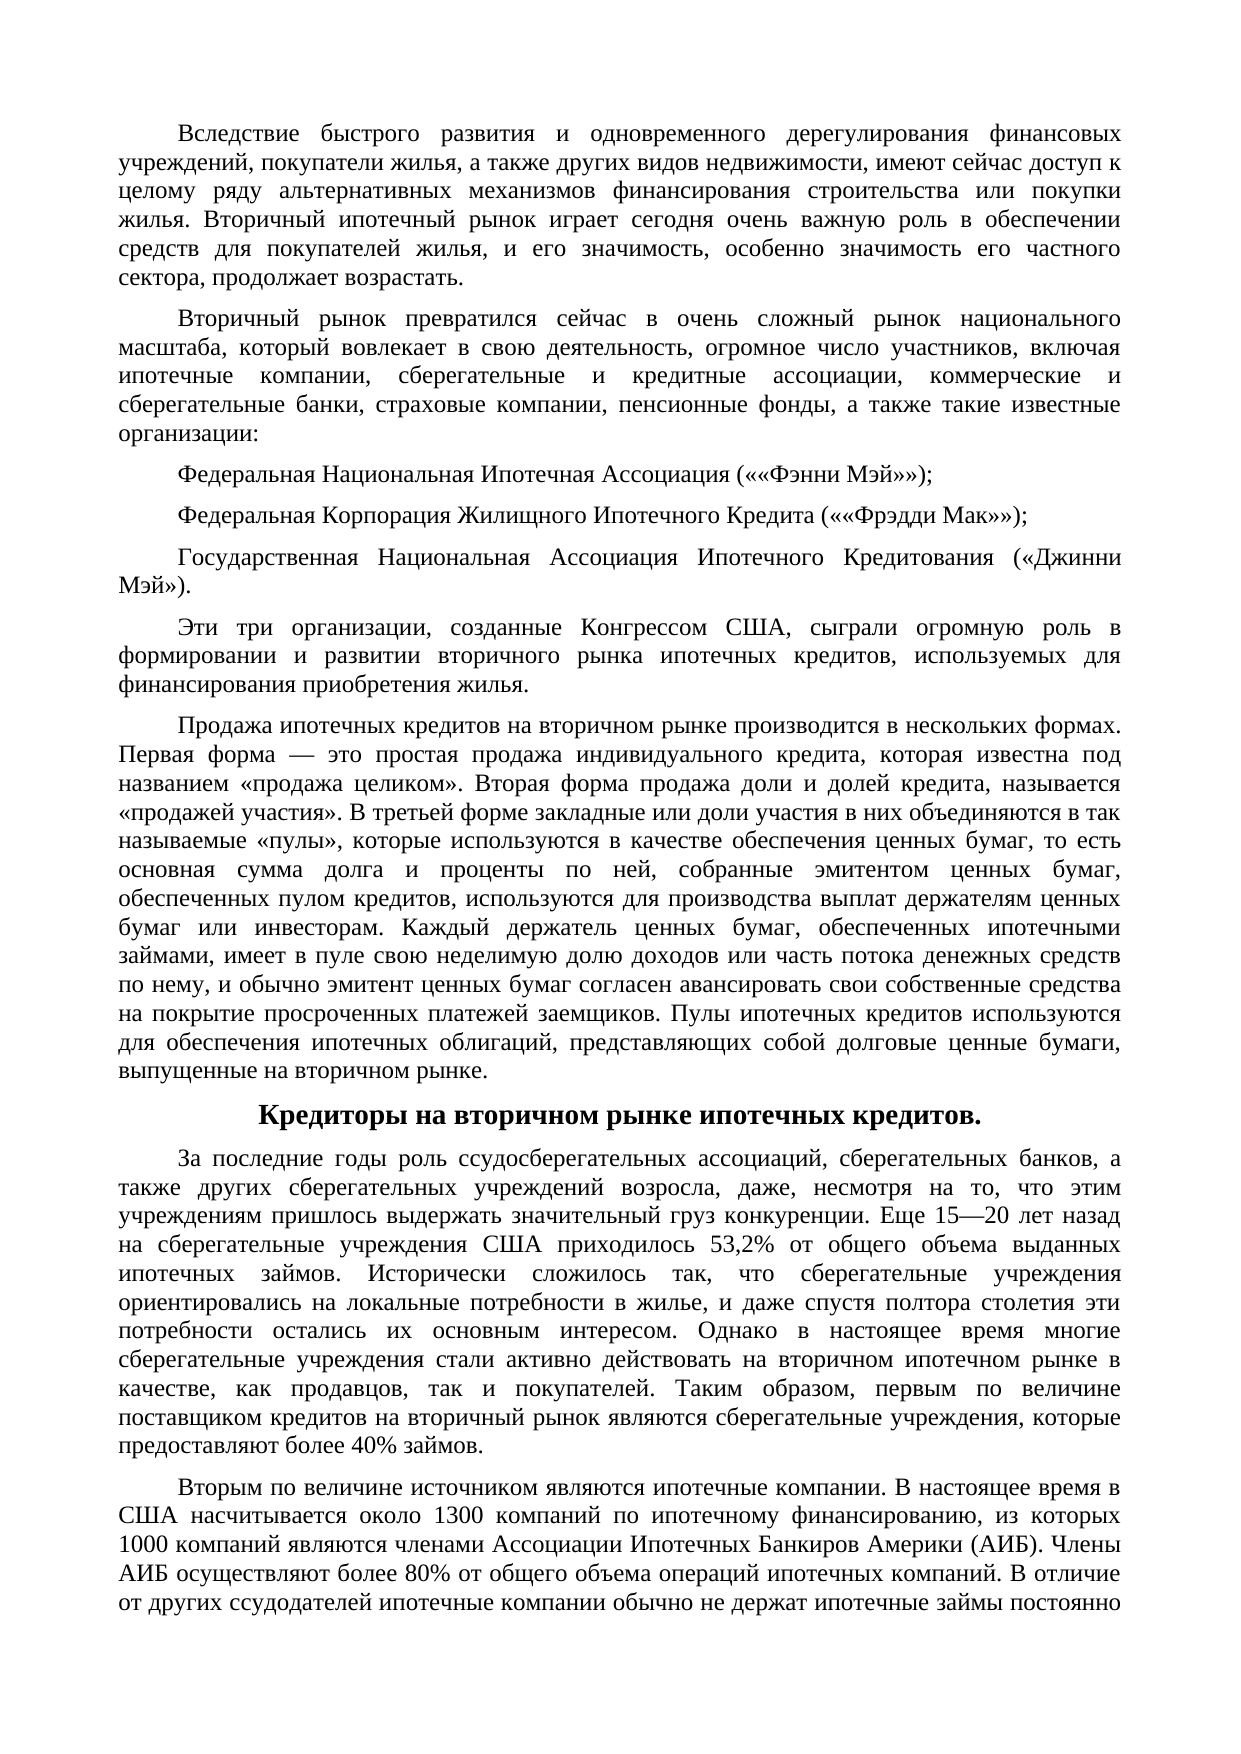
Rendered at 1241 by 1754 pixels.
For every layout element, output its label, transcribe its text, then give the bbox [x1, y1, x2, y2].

text Вследствие быстрого развития и одновременного дерегулирования финансовых учреждений, покупатели жилья, а также других видов недвижимости, имеют сейчас доступ к целому ряду альтернативных механизмов финансирования строительства или покупки жилья. Вторичный ипотечный рынок играет сегодня очень важную роль в обеспечении средств для покупателей жилья, и его значимость, особенно значимость его частного сектора, продолжает возрастать. [118, 118, 1122, 291]
text Кредиторы на вторичном рынке ипотечных кредитов. [118, 1097, 1122, 1130]
text За последние годы роль ссудосберегательных ассоциаций, сберегательных банков, а также других сберегательных учреждений возросла, даже, несмотря на то, что этим учреждениям пришлось выдержать значительный груз конкуренции. Еще 15—20 лет назад на сберегательные учреждения США приходилось 53,2% от общего объема выданных ипотечных займов. Исторически сложилось так, что сберегательные учреждения ориентировались на локальные потребности в жилье, и даже спустя полтора столетия эти потребности остались их основным интересом. Однако в настоящее время многие сберегательные учреждения стали активно действовать на вторичном ипотечном рынке в качестве, как продавцов, так и покупателей. Таким образом, первым по величине поставщиком кредитов на вторичный рынок являются сберегательные учреждения, которые предоставляют более 40% займов. [118, 1143, 1122, 1459]
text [118, 1472, 1122, 1615]
text Государственная Национальная Ассоциация Ипотечного Кредитования («Джинни Мэй»). [118, 542, 1122, 599]
text Федеральная Корпорация Жилищного Ипотечного Кредита (««Фрэдди Мак»»); [118, 501, 1122, 529]
text Продажа ипотечных кредитов на вторичном рынке производится в нескольких формах. Первая форма — это простая продажа индивидуального кредита, которая известна под названием «продажа целиком». Вторая форма продажа доли и долей кредита, называется «продажей участия». В третьей форме закладные или доли участия в них объединяются в так называемые «пулы», которые используются в качестве обеспечения ценных бумаг, то есть основная сумма долга и проценты по ней, собранные эмитентом ценных бумаг, обеспеченных пулом кредитов, используются для производства выплат держателям ценных бумаг или инвесторам. Каждый держатель ценных бумаг, обеспеченных ипотечными займами, имеет в пуле свою неделимую долю доходов или часть потока денежных средств по нему, и обычно эмитент ценных бумаг согласен авансировать свои собственные средства на покрытие просроченных платежей заемщиков. Пулы ипотечных кредитов используются для обеспечения ипотечных облигаций, представляющих собой долговые ценные бумаги, выпущенные на вторичном рынке. [118, 711, 1122, 1084]
text Федеральная Национальная Ипотечная Ассоциация (««Фэнни Мэй»»); [118, 459, 1122, 488]
text Эти три организации, созданные Конгрессом США, сыграли огромную роль в формировании и развитии вторичного рынка ипотечных кредитов, используемых для финансирования приобретения жилья. [118, 612, 1122, 698]
text Вторичный рынок превратился сейчас в очень сложный рынок национального масштаба, который вовлекает в свою деятельность, огромное число участников, включая ипотечные компании, сберегательные и кредитные ассоциации, коммерческие и сберегательные банки, страховые компании, пенсионные фонды, а также такие известные организации: [118, 303, 1122, 447]
